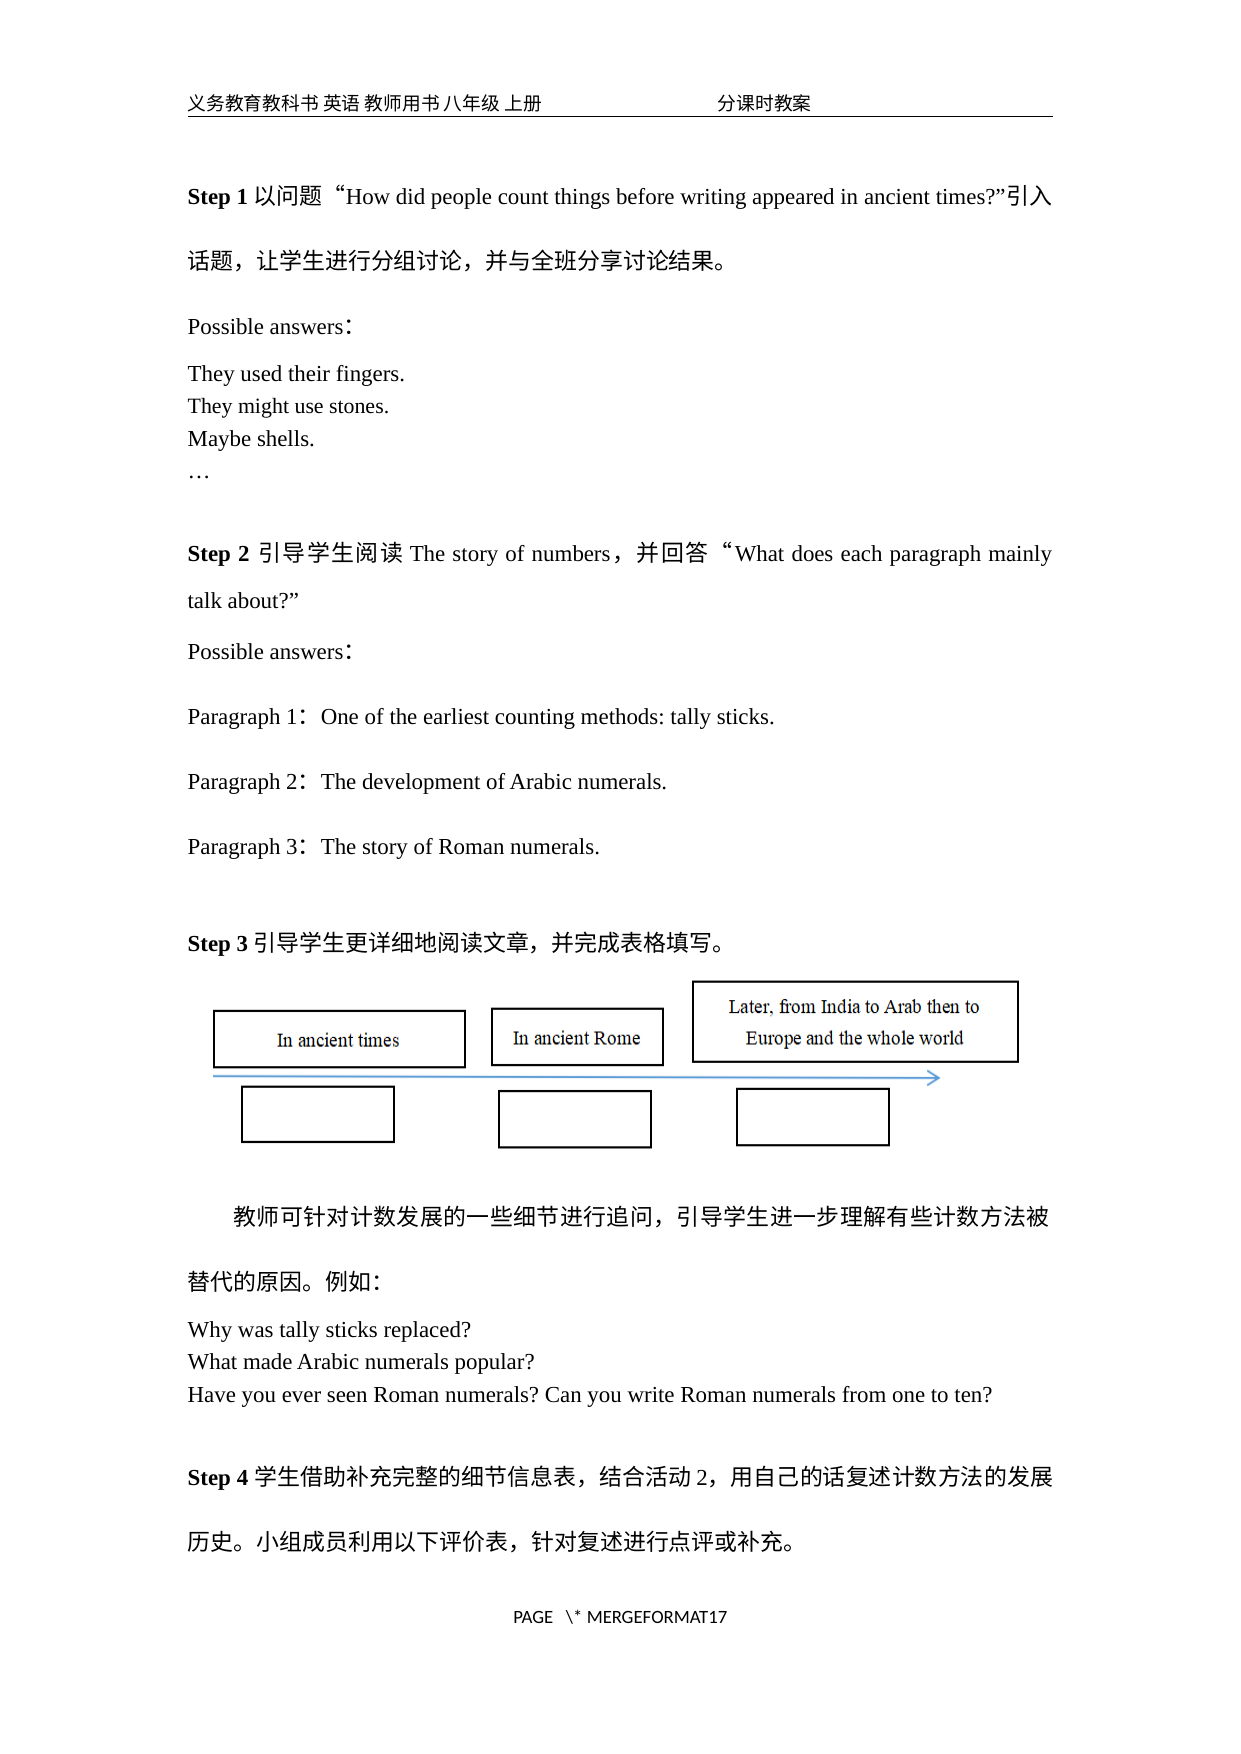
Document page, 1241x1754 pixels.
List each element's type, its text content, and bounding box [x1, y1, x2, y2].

text Step 4 学生借助补充完整的细节信息表，结合活动2，用自己的话复述计数方法的发展历史。小组成员利用以下评价表，针对复述进行点评或补充。 [187, 1443, 1053, 1573]
text Possible answers： [187, 617, 1053, 682]
picture [187, 974, 1026, 1155]
text Step 3 引导学生更详细地阅读文章，并完成表格填写。 [187, 909, 1053, 974]
text Paragraph 3：The story of Roman numerals. [187, 812, 1053, 877]
text They might use stones. [187, 389, 1053, 422]
text They used their fingers. [187, 357, 1053, 389]
text … [187, 454, 1053, 487]
text Possible answers： [187, 292, 1053, 357]
text What made Arabic numerals popular? [187, 1345, 1053, 1378]
text Step 2 引导学生阅读The story of numbers，并回答“What does each paragraph mainly talk about?” [187, 519, 1053, 617]
text Maybe shells. [187, 422, 1053, 454]
text 教师可针对计数发展的一些细节进行追问，引导学生进一步理解有些计数方法被替代的原因。例如： [187, 1183, 1053, 1313]
text Have you ever seen Roman numerals? Can you write Roman numerals from one to ten? [187, 1378, 1053, 1410]
text Why was tally sticks replaced? [187, 1313, 1053, 1345]
text Step 1 以问题“How did people count things before writing appeared in ancient times?”引入话题，让学生进行分组讨论，并与全班分享讨论结果。 [187, 162, 1053, 292]
text Paragraph 1：One of the earliest counting methods: tally sticks. [187, 682, 1053, 747]
text Paragraph 2：The development of Arabic numerals. [187, 747, 1053, 812]
